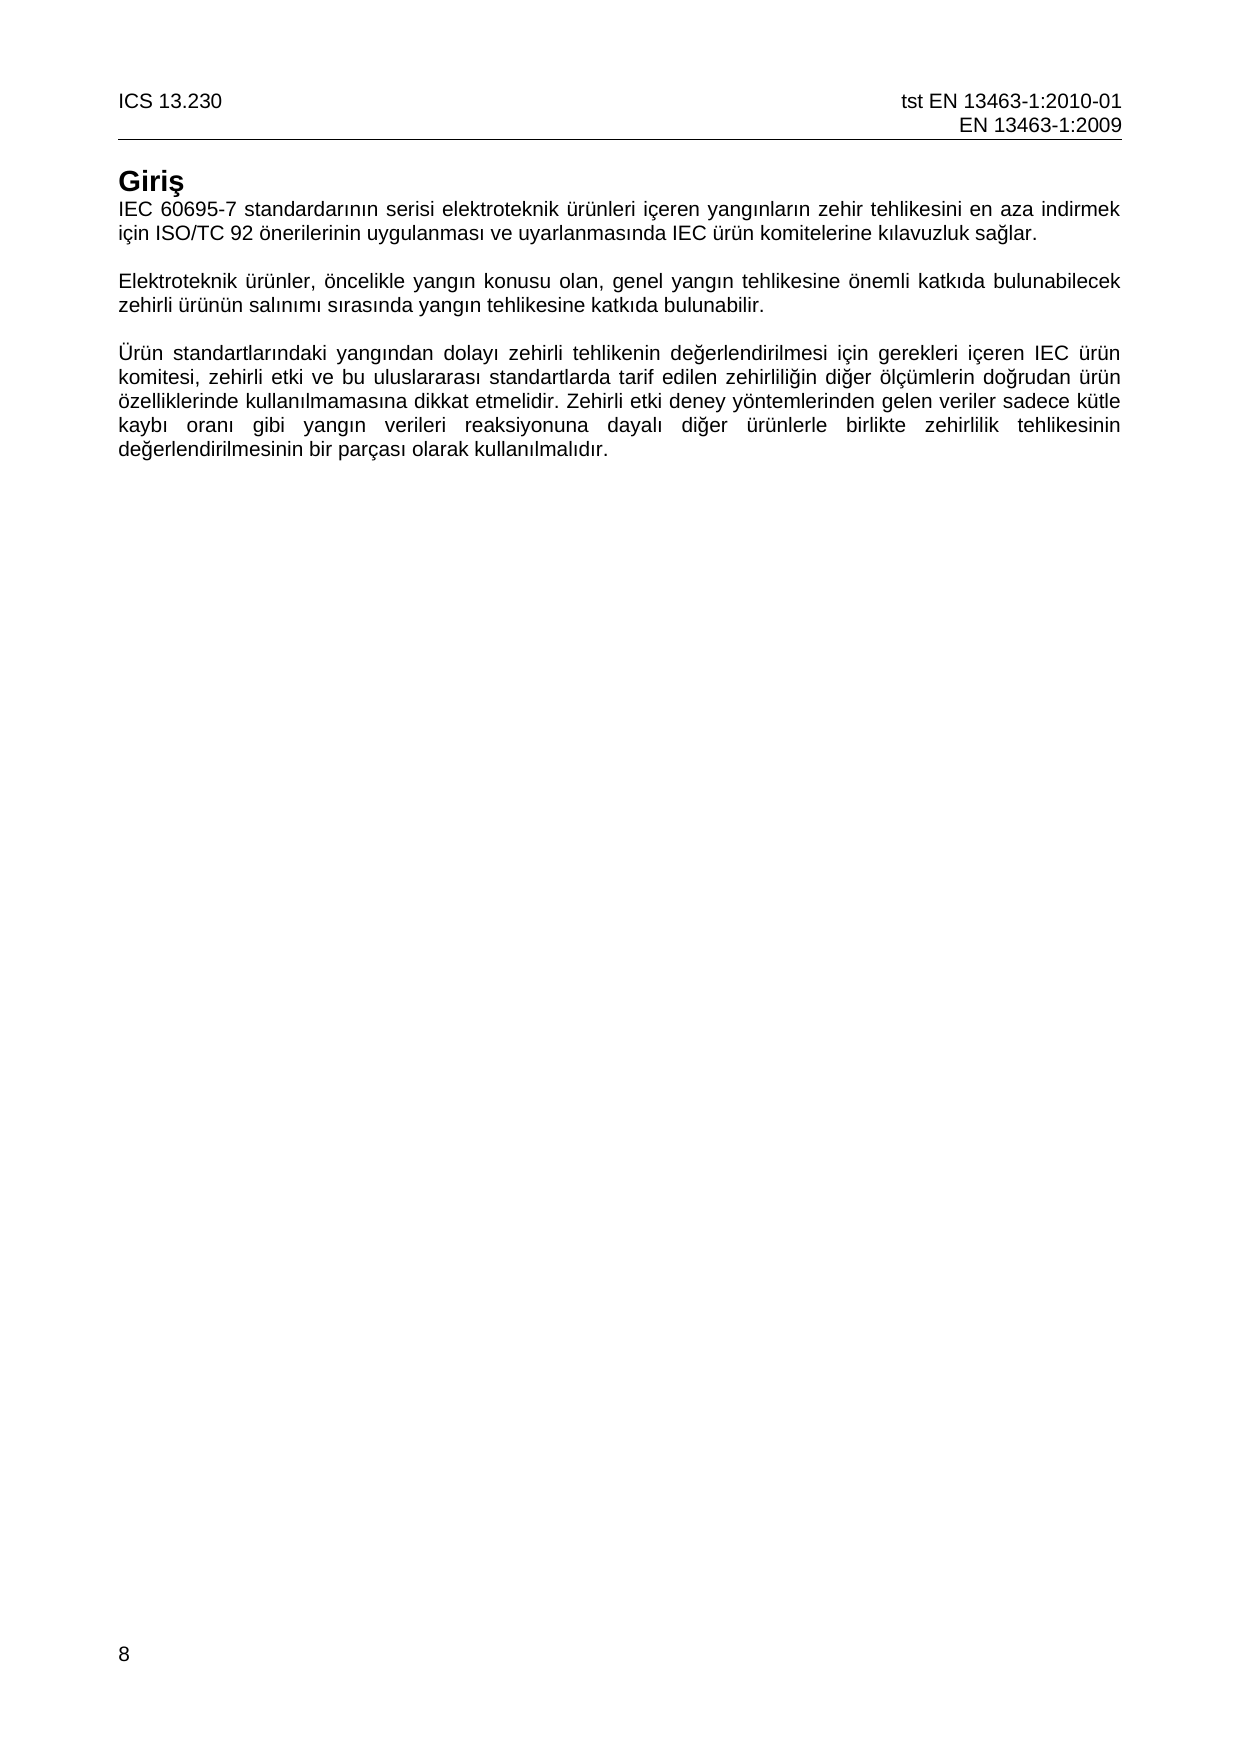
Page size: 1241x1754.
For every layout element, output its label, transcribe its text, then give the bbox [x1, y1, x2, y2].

text Elektroteknik ürünler, öncelikle yangın konusu olan, genel yangın tehlikesine önemli katkıda bulunabilecek zehirli ürünün salınımı sırasında yangın tehlikesine katkıda bulunabilir. [118, 269, 1122, 317]
text Ürün standartlarındaki yangından dolayı zehirli tehlikenin değerlendirilmesi için gerekleri içeren IEC ürün komitesi, zehirli etki ve bu uluslararası standartlarda tarif edilen zehirliliğin diğer ölçümlerin doğrudan ürün özelliklerinde kullanılmamasına dikkat etmelidir. Zehirli etki deney yöntemlerinden gelen veriler sadece kütle kaybı oranı gibi yangın verileri reaksiyonuna dayalı diğer ürünlerle birlikte zehirlilik tehlikesinin değerlendirilmesinin bir parçası olarak kullanılmalıdır. [118, 341, 1122, 461]
text IEC 60695-7 standardarının serisi elektroteknik ürünleri içeren yangınların zehir tehlikesini en aza indirmek için ISO/TC 92 önerilerinin uygulanması ve uyarlanmasında IEC ürün komitelerine kılavuzluk sağlar. [118, 197, 1122, 245]
subtitle Giriş [118, 164, 1122, 197]
